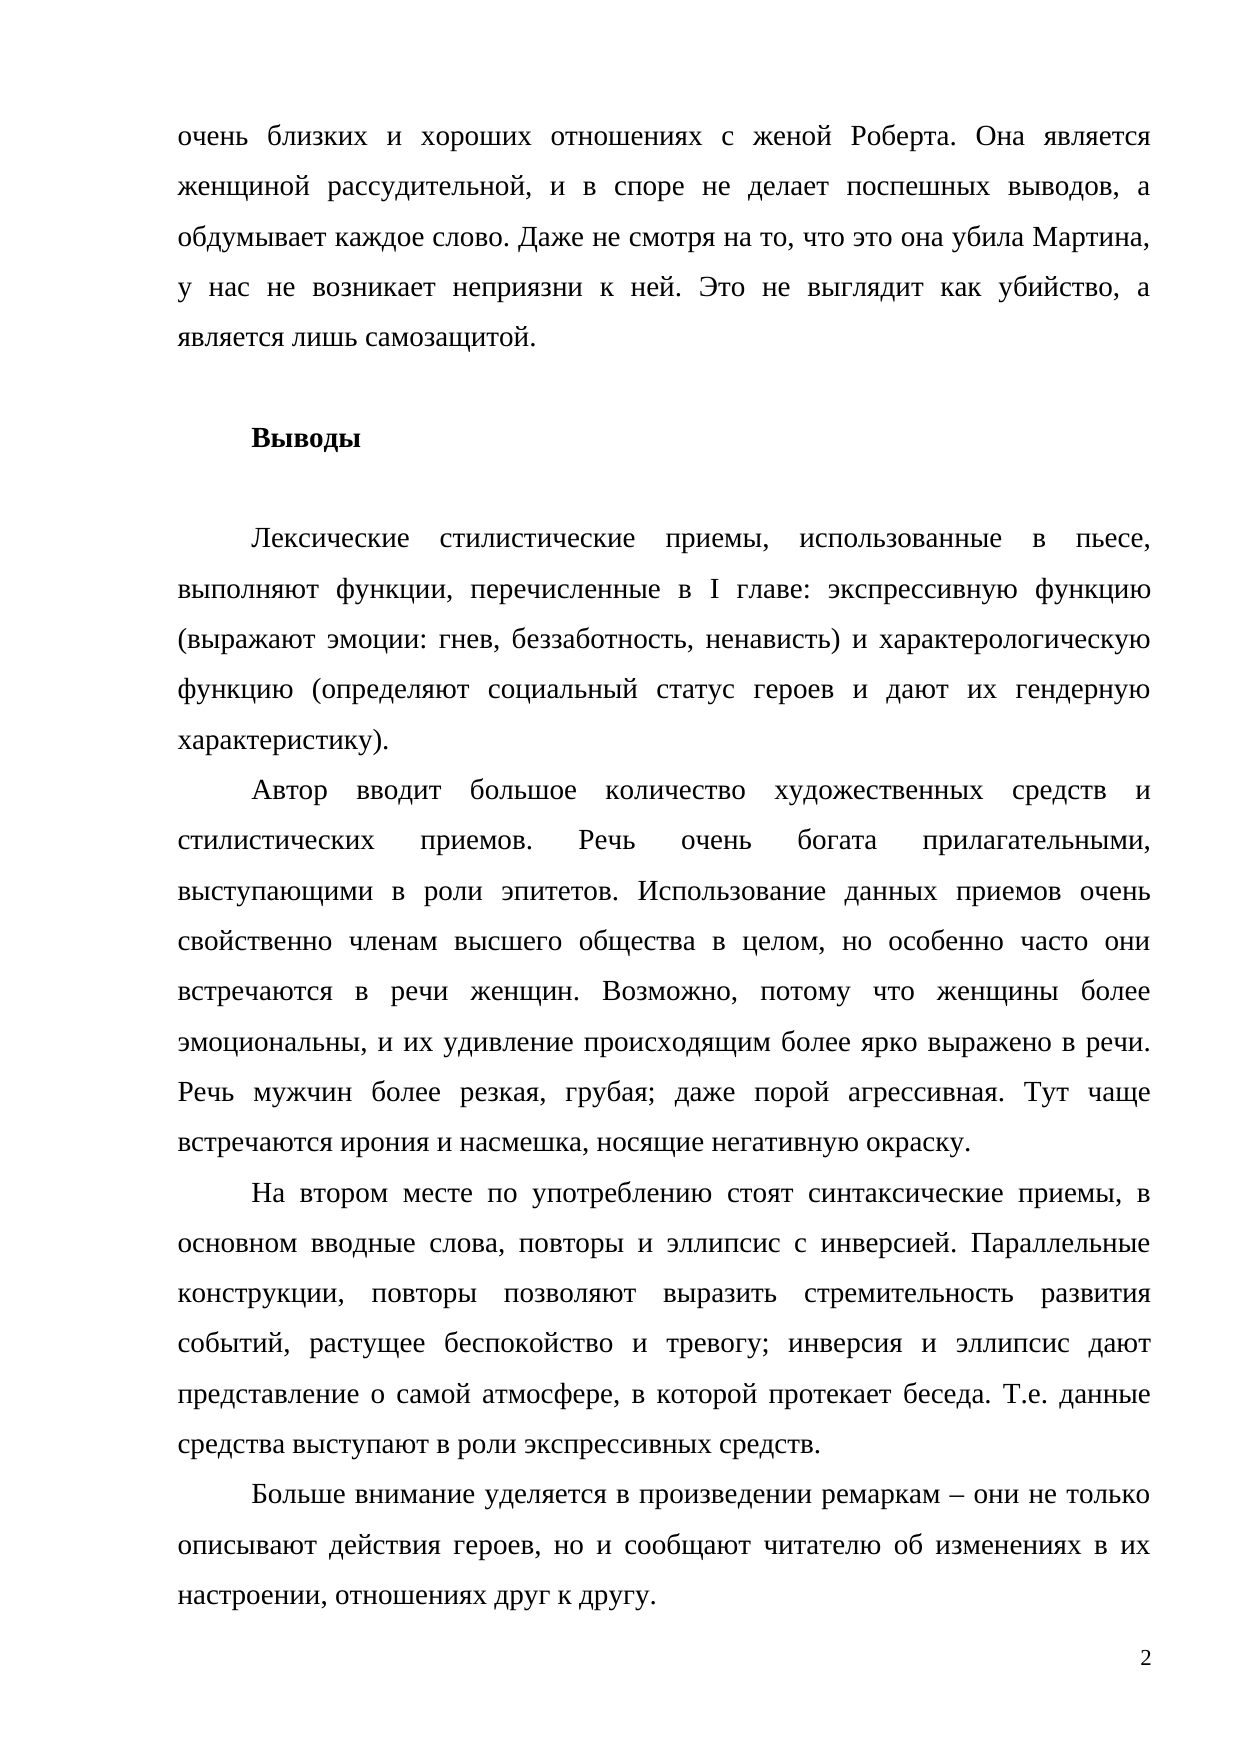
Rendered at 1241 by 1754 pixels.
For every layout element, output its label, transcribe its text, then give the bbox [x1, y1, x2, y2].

text Больше внимание уделяется в произведении ремаркам – они не только описывают действия героев, но и сообщают читателю об изменениях в их настроении, отношениях друг к другу. [177, 1477, 1152, 1611]
text На втором месте по употреблению стоят синтаксические приемы, в основном вводные слова, повторы и эллипсис с инверсией. Параллельные конструкции, повторы позволяют выразить стремительность развития событий, растущее беспокойство и тревогу; инверсия и эллипсис дают представление о самой атмосфере, в которой протекает беседа. Т.е. данные средства выступают в роли экспрессивных средств. [177, 1175, 1152, 1460]
text Лексические стилистические приемы, использованные в пьесе, выполняют функции, перечисленные в I главе: экспрессивную функцию (выражают эмоции: гнев, беззаботность, ненависть) и характерологическую функцию (определяют социальный статус героев и дают их гендерную характеристику). [177, 521, 1152, 755]
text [177, 118, 1152, 353]
text Автор вводит большое количество художественных средств и стилистических приемов. Речь очень богата прилагательными, выступающими в роли эпитетов. Использование данных приемов очень свойственно членам высшего общества в целом, но особенно часто они встречаются в речи женщин. Возможно, потому что женщины более эмоциональны, и их удивление происходящим более ярко выражено в речи. Речь мужчин более резкая, грубая; даже порой агрессивная. Тут чаще встречаются ирония и насмешка, носящие негативную окраску. [177, 772, 1152, 1158]
subtitle Выводы [177, 420, 1152, 453]
